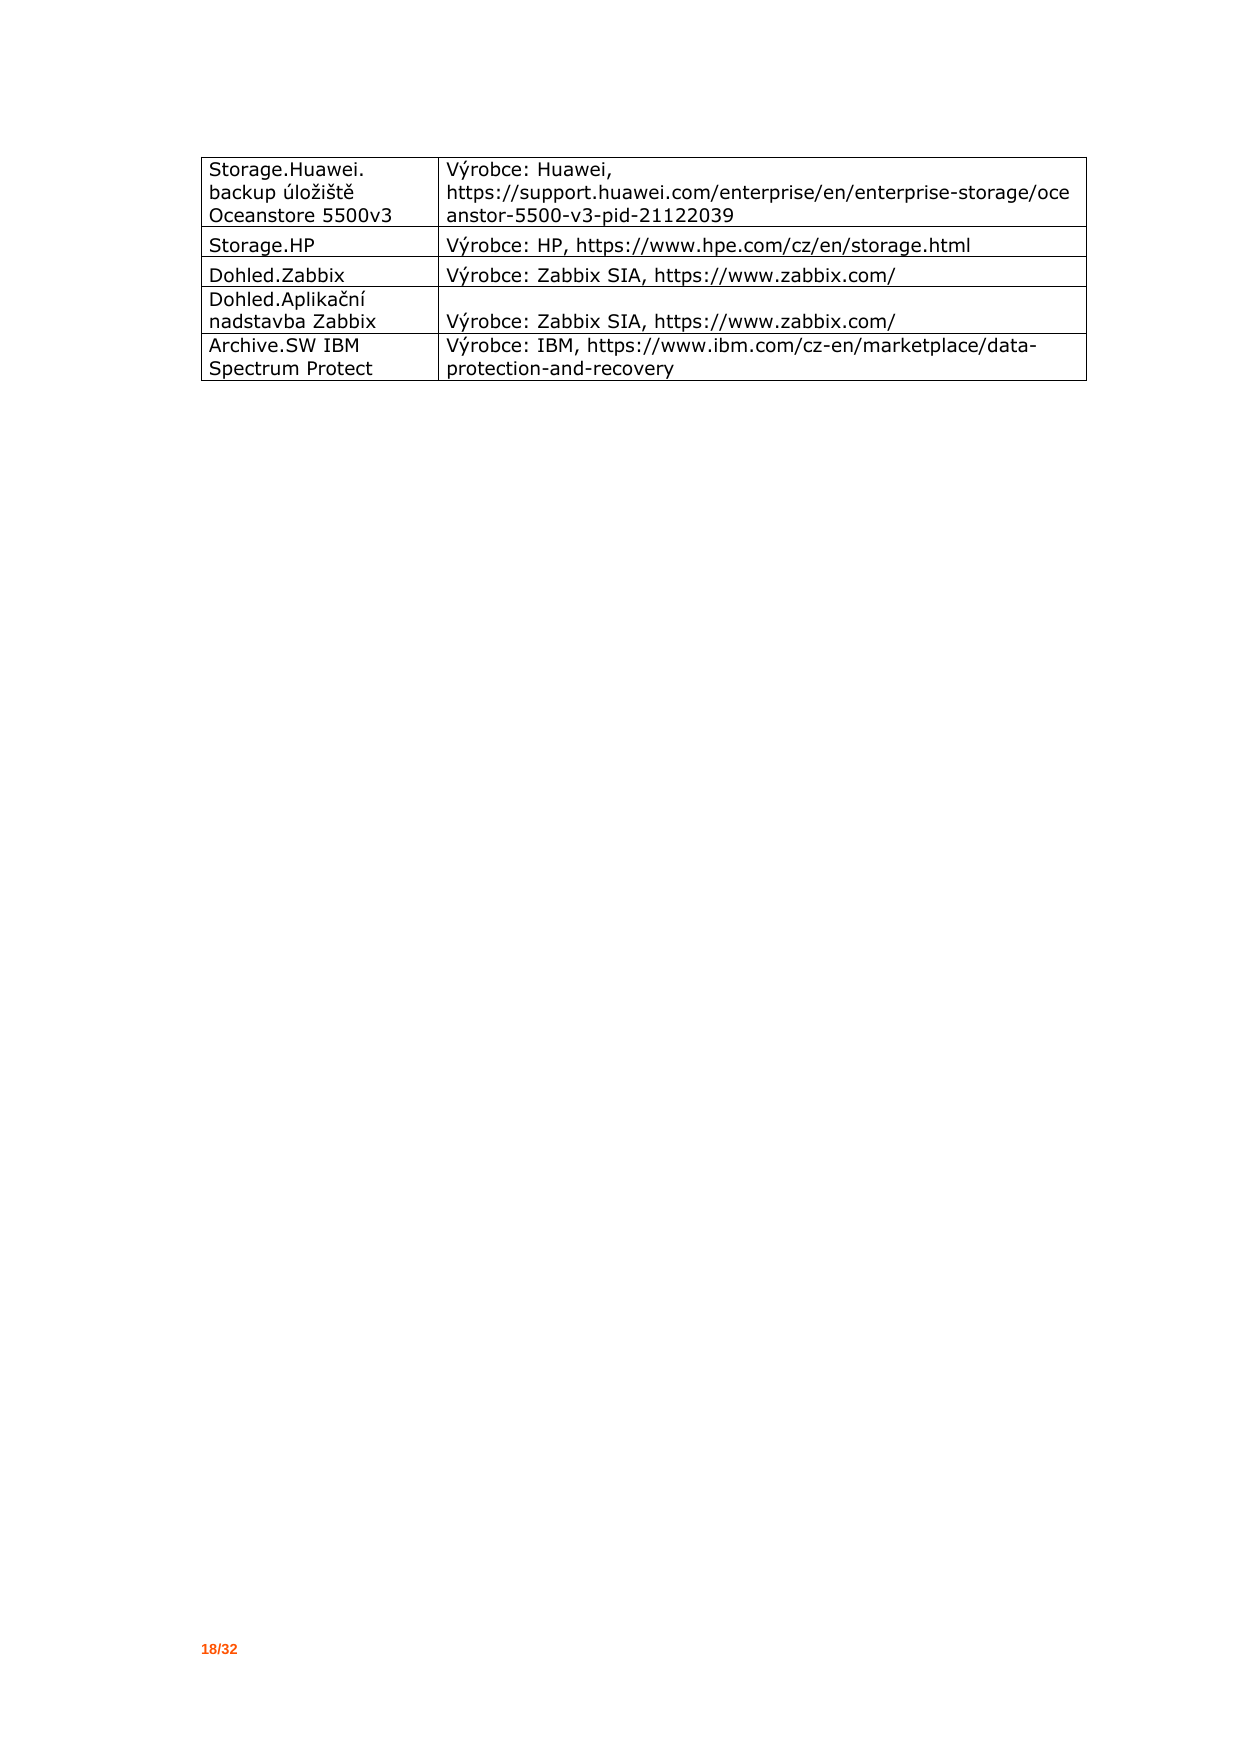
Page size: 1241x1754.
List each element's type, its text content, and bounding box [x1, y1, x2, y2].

table_cell Výrobce: HP, https://www.hpe.com/cz/en/storage.html [439, 227, 1086, 256]
table_cell Výrobce: IBM, https://www.ibm.com/cz-en/marketplace/data-protection-and-recovery [439, 334, 1086, 379]
table_cell Storage.HP [202, 227, 438, 256]
table_cell Výrobce: Huawei, https://support.huawei.com/enterprise/en/enterprise-storage/oceanstor-5500-v3-pid-21122039 [439, 158, 1086, 226]
table_cell Archive.SW IBM Spectrum Protect [202, 334, 438, 379]
table_cell Výrobce: Zabbix SIA, https://www.zabbix.com/ [439, 257, 1086, 286]
table_cell Dohled.Zabbix [202, 257, 438, 286]
table_cell Storage.Huawei. backup úložiště Oceanstore 5500v3 [202, 158, 438, 226]
table_cell Výrobce: Zabbix SIA, https://www.zabbix.com/ [439, 287, 1086, 333]
table_cell Dohled.Aplikační nadstavba Zabbix [202, 287, 438, 333]
